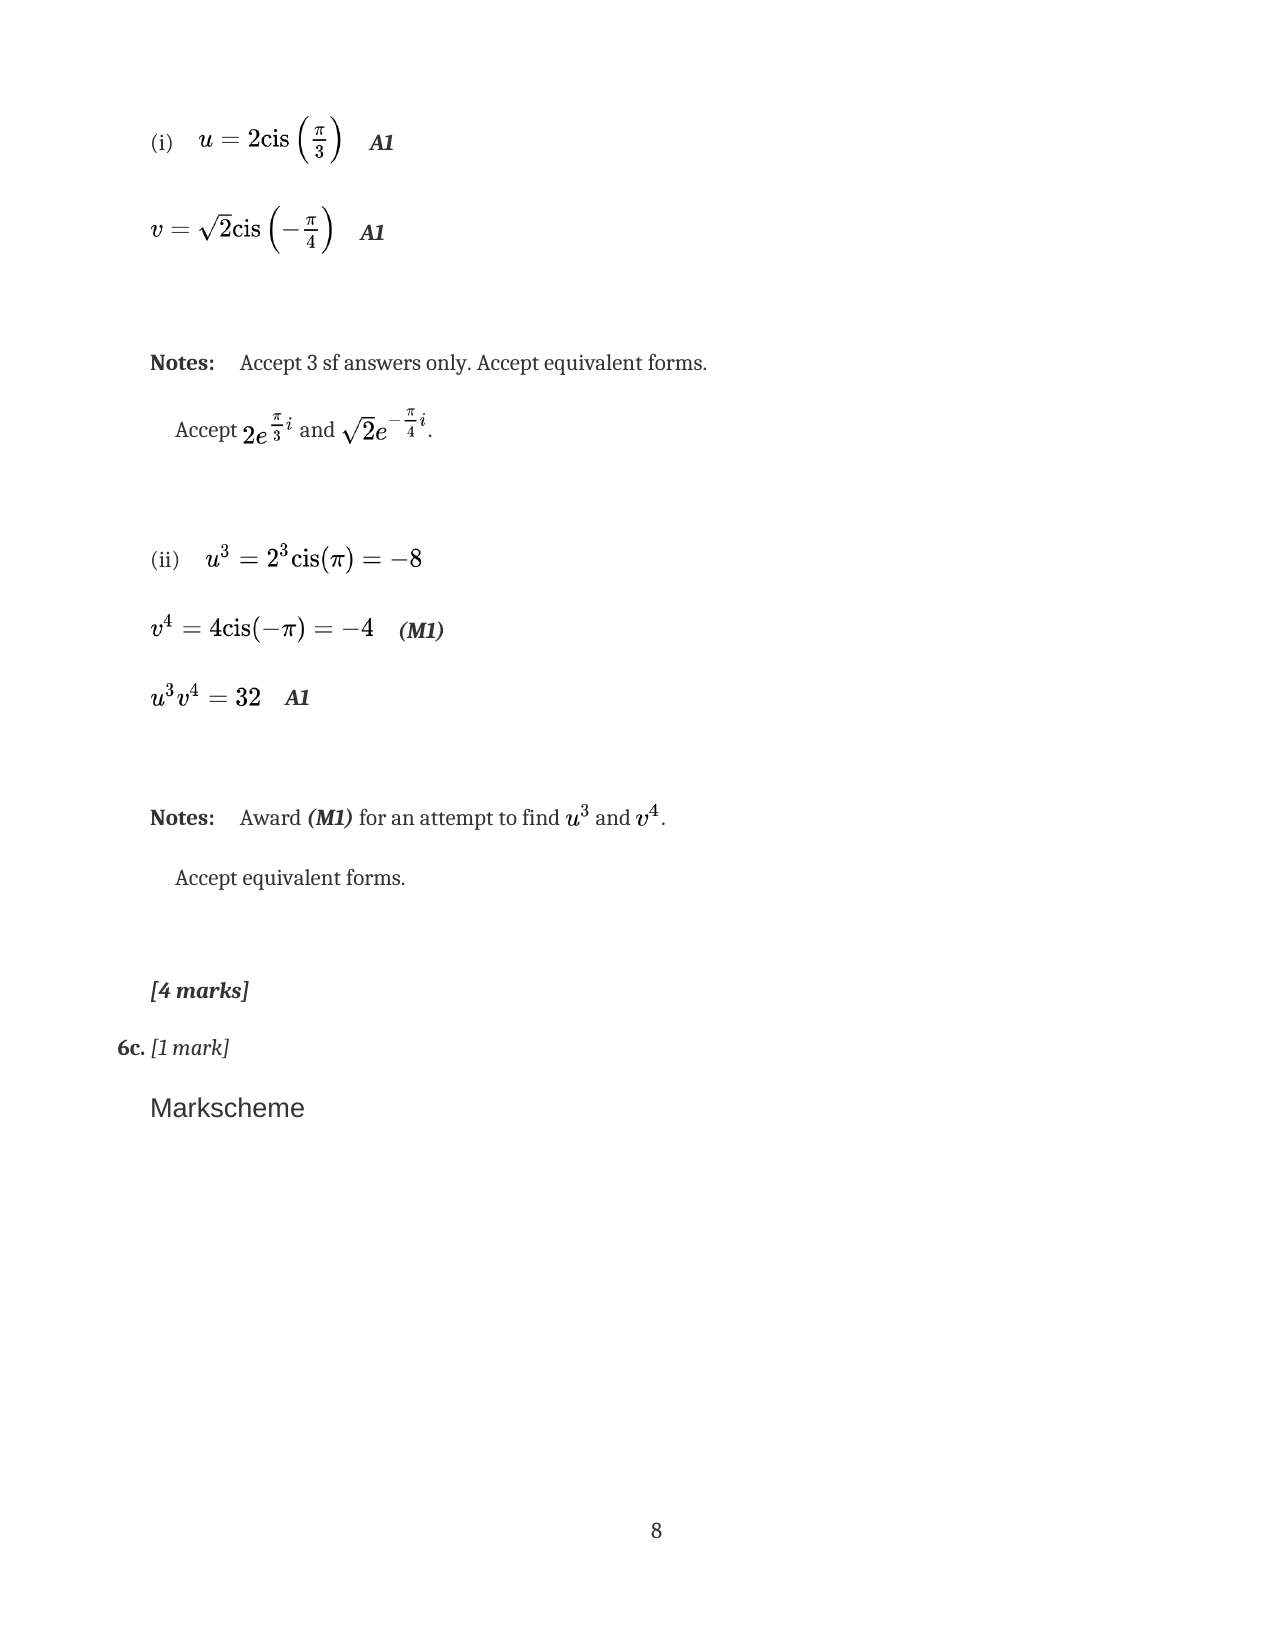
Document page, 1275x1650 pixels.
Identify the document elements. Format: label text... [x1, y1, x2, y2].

picture [565, 801, 591, 829]
text Notes: Award (M1) for an attempt to find and . [150, 801, 1162, 834]
text 6c. [1 mark] [112, 1035, 1162, 1062]
subtitle Markscheme [150, 1092, 1162, 1123]
text Accept and . [150, 407, 1162, 452]
text (M1) [150, 611, 1162, 651]
picture [340, 407, 428, 447]
text A1 [150, 681, 1162, 714]
picture [635, 801, 661, 829]
picture [205, 539, 422, 576]
picture [242, 411, 295, 447]
text [4 marks] [150, 978, 1162, 1005]
text Accept equivalent forms. [150, 864, 1162, 891]
text (ii) [150, 540, 1162, 581]
picture [150, 611, 373, 645]
picture [150, 681, 261, 709]
text A1 [150, 203, 1162, 263]
text Notes: Accept 3 sf answers only. Accept equivalent forms. [150, 350, 1162, 377]
picture [198, 112, 345, 167]
text (i) A1 [150, 112, 1162, 172]
picture [150, 202, 336, 257]
